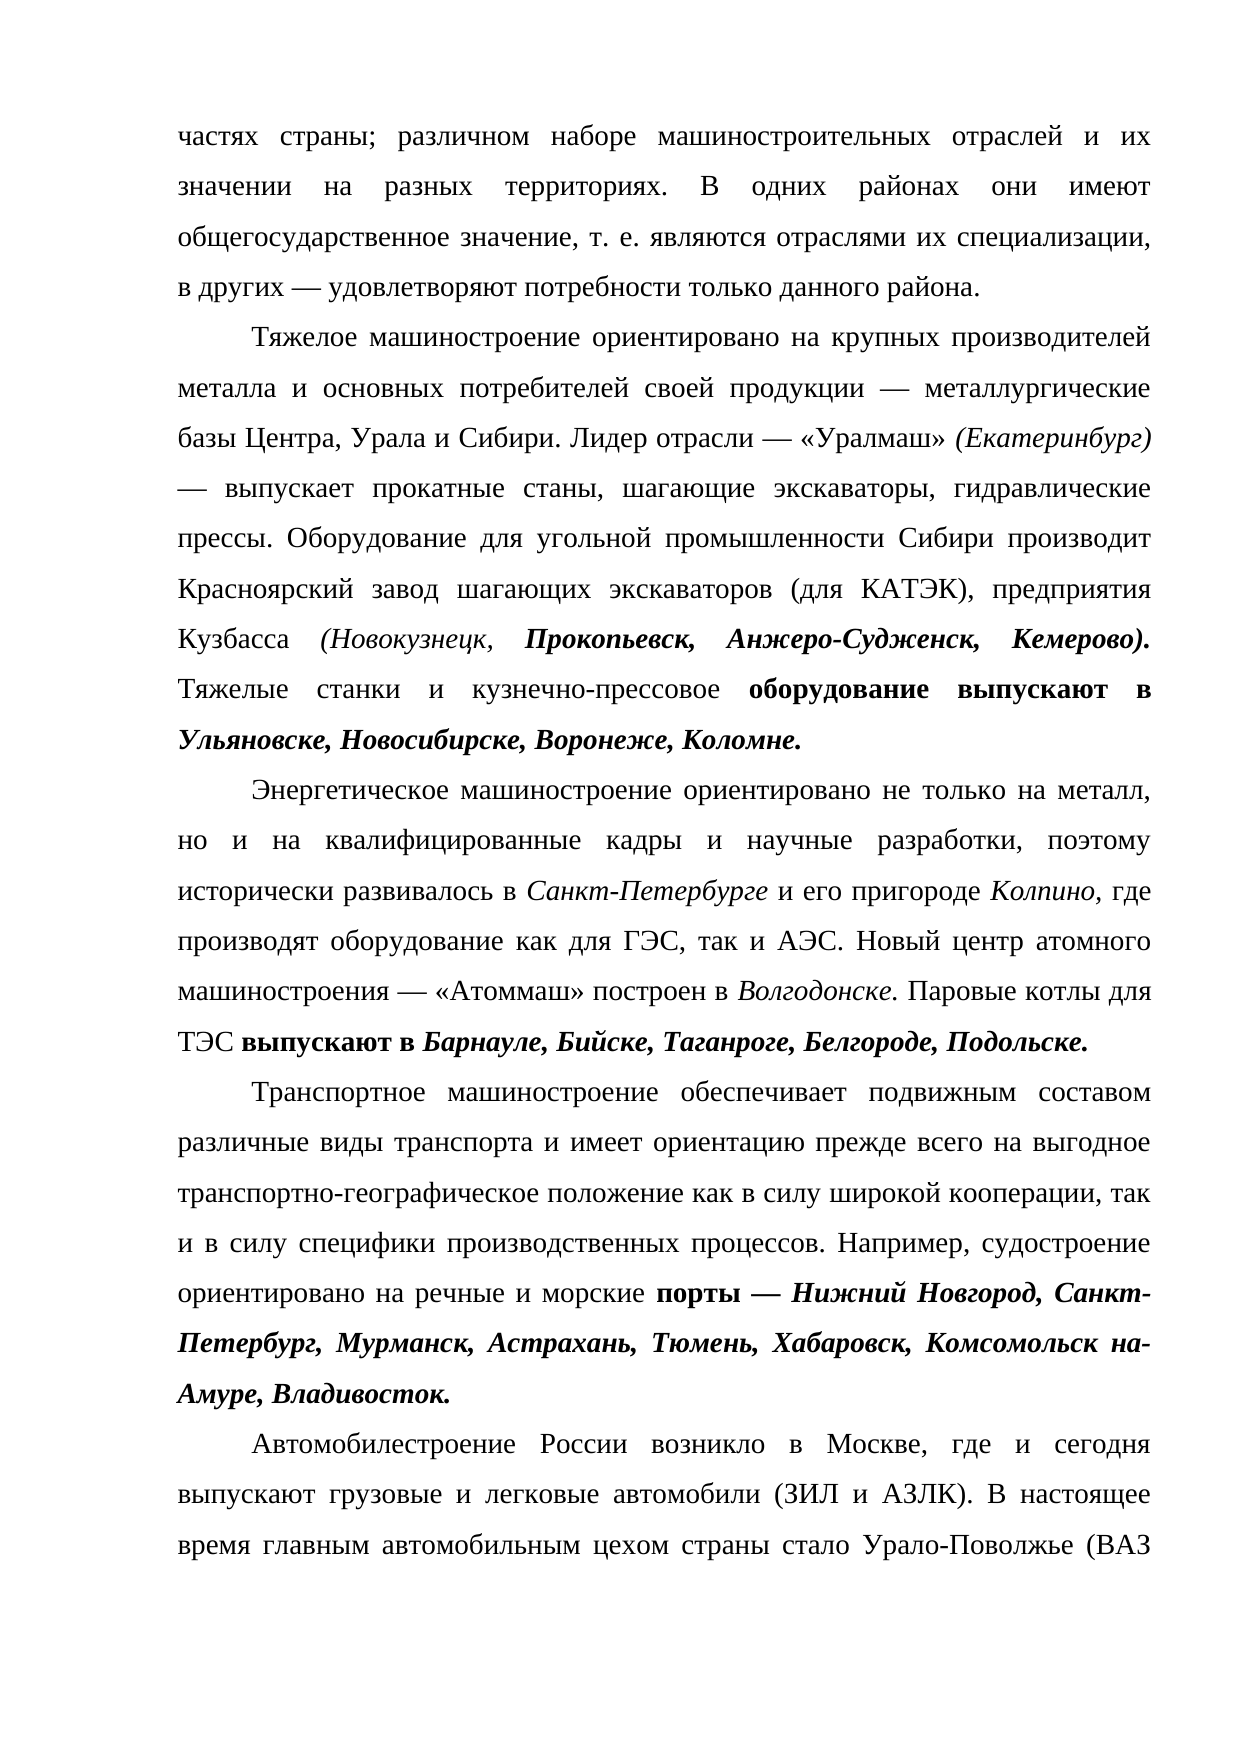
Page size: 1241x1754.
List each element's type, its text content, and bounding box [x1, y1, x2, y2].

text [177, 118, 1152, 303]
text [177, 1426, 1152, 1560]
text Транспортное машиностроение обеспечивает подвижным составом различные виды транспорта и имеет ориентацию прежде всего на выгодное транспортно-географическое положение как в силу широкой кооперации, так и в силу специфики производственных процессов. Например, судостроение ориентировано на речные и морские порты — Нижний Новгород, Санкт-Петербург, Мурманск, Астрахань, Тюмень, Хабаровск, Комсомольск на-Амуре, Владивосток. [177, 1074, 1152, 1409]
text Тяжелое машиностроение ориентировано на крупных производителей металла и основных потребителей своей продукции — металлургические базы Центра, Урала и Сибири. Лидер отрасли — «Уралмаш» (Екатеринбург) — выпускает прокатные станы, шагающие экскаваторы, гидравлические прессы. Оборудование для угольной промышленности Сибири производит Красноярский завод шагающих экскаваторов (для КАТЭК), предприятия Кузбасса (Новокузнецк, Прокопьевск, Анжеро-Судженск, Кемерово). Тяжелые станки и кузнечно-прессовое оборудование выпускают в Ульяновске, Новосибирске, Воронеже, Коломне. [177, 319, 1152, 755]
text Энергетическое машиностроение ориентировано не только на металл, но и на квалифицированные кадры и научные разработки, поэтому исторически развивалось в Санкт-Петербурге и его пригороде Колпино, где производят оборудование как для ГЭС, так и АЭС. Новый центр атомного машиностроения — «Атоммаш» построен в Волгодонске. Паровые котлы для ТЭС выпускают в Барнауле, Бийске, Таганроге, Белгороде, Подольске. [177, 772, 1152, 1057]
